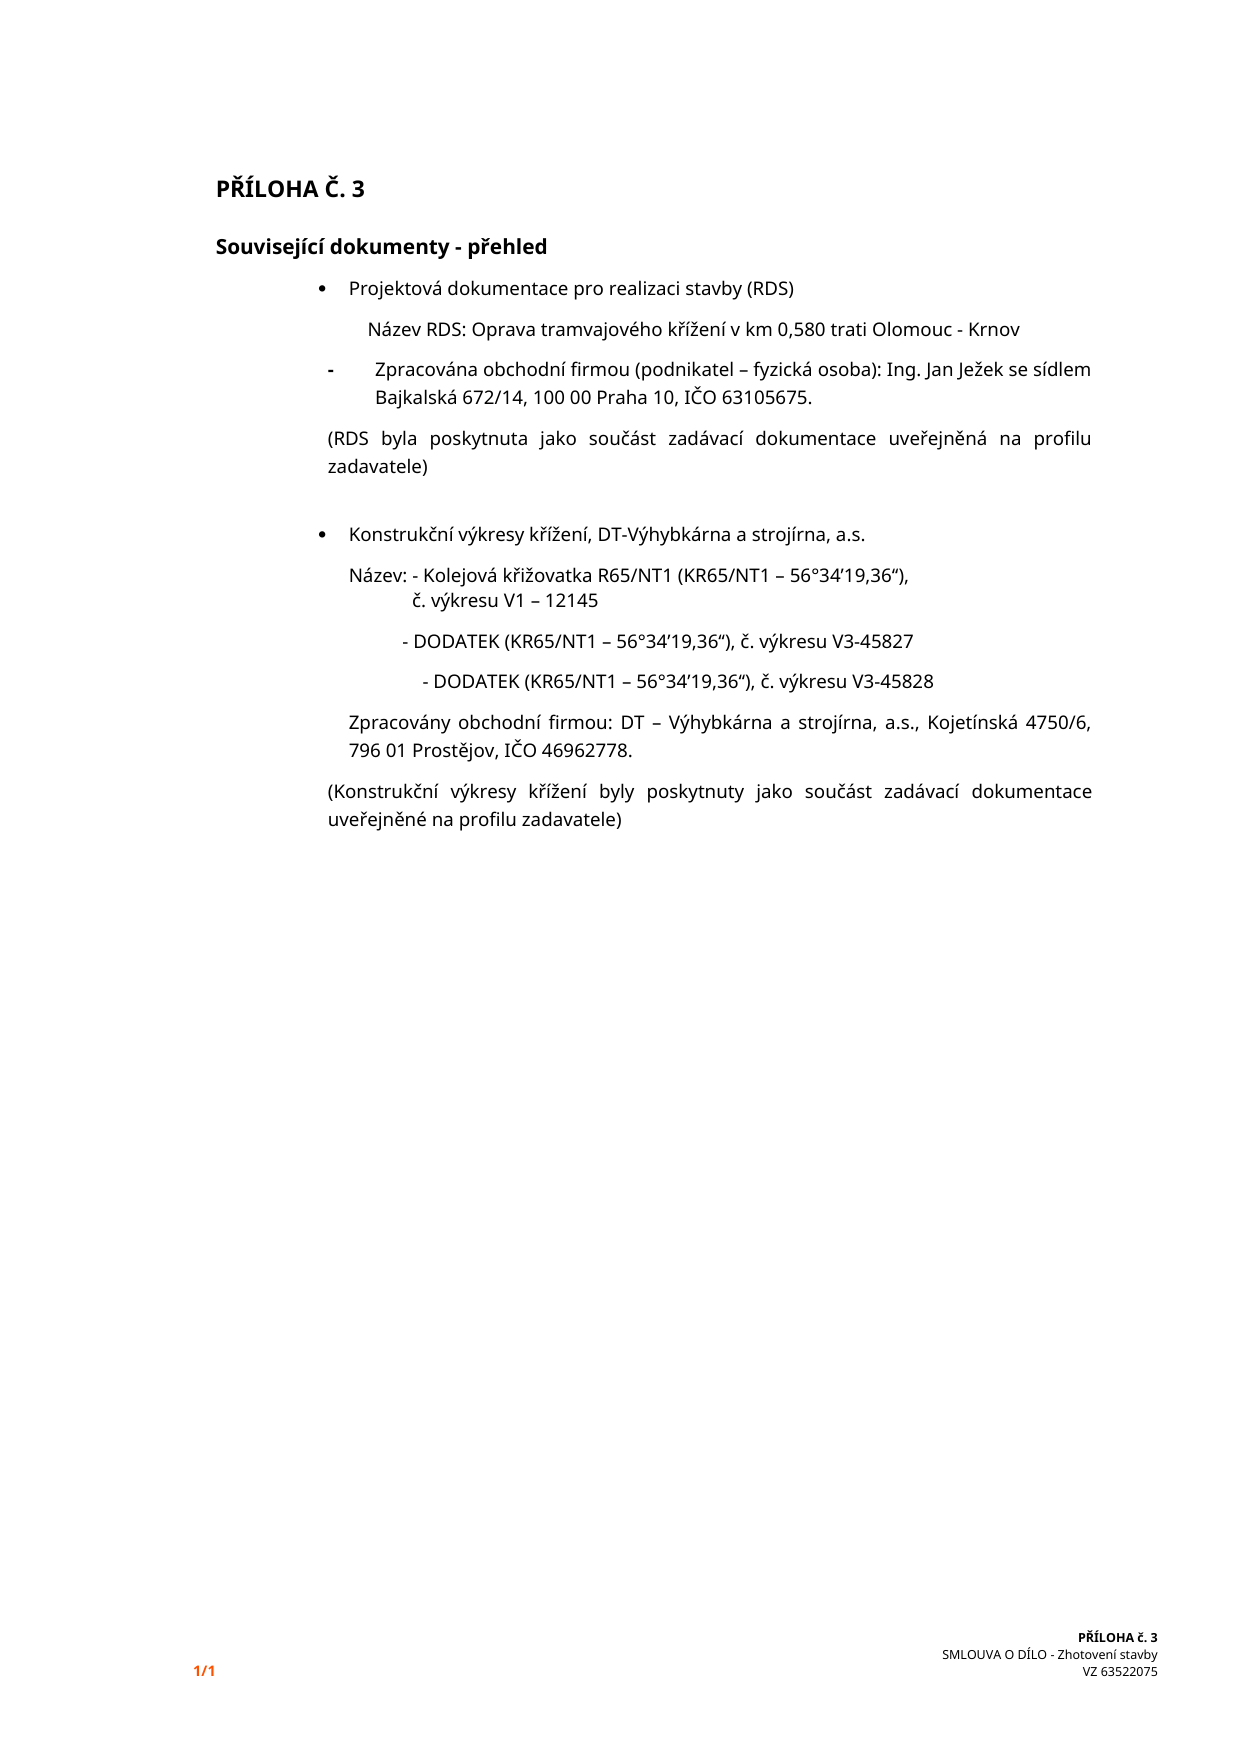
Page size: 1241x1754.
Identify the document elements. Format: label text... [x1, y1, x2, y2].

list Zpracovány obchodní firmou: DT – Výhybkárna a strojírna, a.s., Kojetínská 4750/6, 796 01 Prostějov, IČO 46962778. [348, 709, 1093, 763]
text Související dokumenty - přehled [216, 232, 1093, 260]
text Příloha č. 3 [216, 172, 1093, 204]
text Zpracována obchodní firmou (podnikatel – fyzická osoba): Ing. Jan Ježek se sídlem Bajkalská 672/14, 100 00 Praha 10, IČO 63105675. [328, 357, 1093, 410]
list Konstrukční výkresy křížení, DT-Výhybkárna a strojírna, a.s. [319, 522, 1093, 547]
list (Konstrukční výkresy křížení byly poskytnuty jako součást zadávací dokumentace uveřejněné na profilu zadavatele) [328, 778, 1093, 831]
list Název: - Kolejová křižovatka R65/NT1 (KR65/NT1 – 56°34’19,36‘‘), [348, 562, 1093, 588]
list č. výkresu V1 – 12145 [348, 588, 1093, 613]
list (RDS byla poskytnuta jako součást zadávací dokumentace uveřejněná na profilu zadavatele) [328, 425, 1093, 479]
list Název RDS: Oprava tramvajového křížení v km 0,580 trati Olomouc - Krnov [367, 316, 1093, 342]
list - DODATEK (KR65/NT1 – 56°34’19,36‘‘), č. výkresu V3-45827 [348, 628, 1093, 654]
list Projektová dokumentace pro realizaci stavby (RDS) [319, 276, 1093, 301]
list - DODATEK (KR65/NT1 – 56°34’19,36‘‘), č. výkresu V3-45828 [422, 669, 1093, 694]
